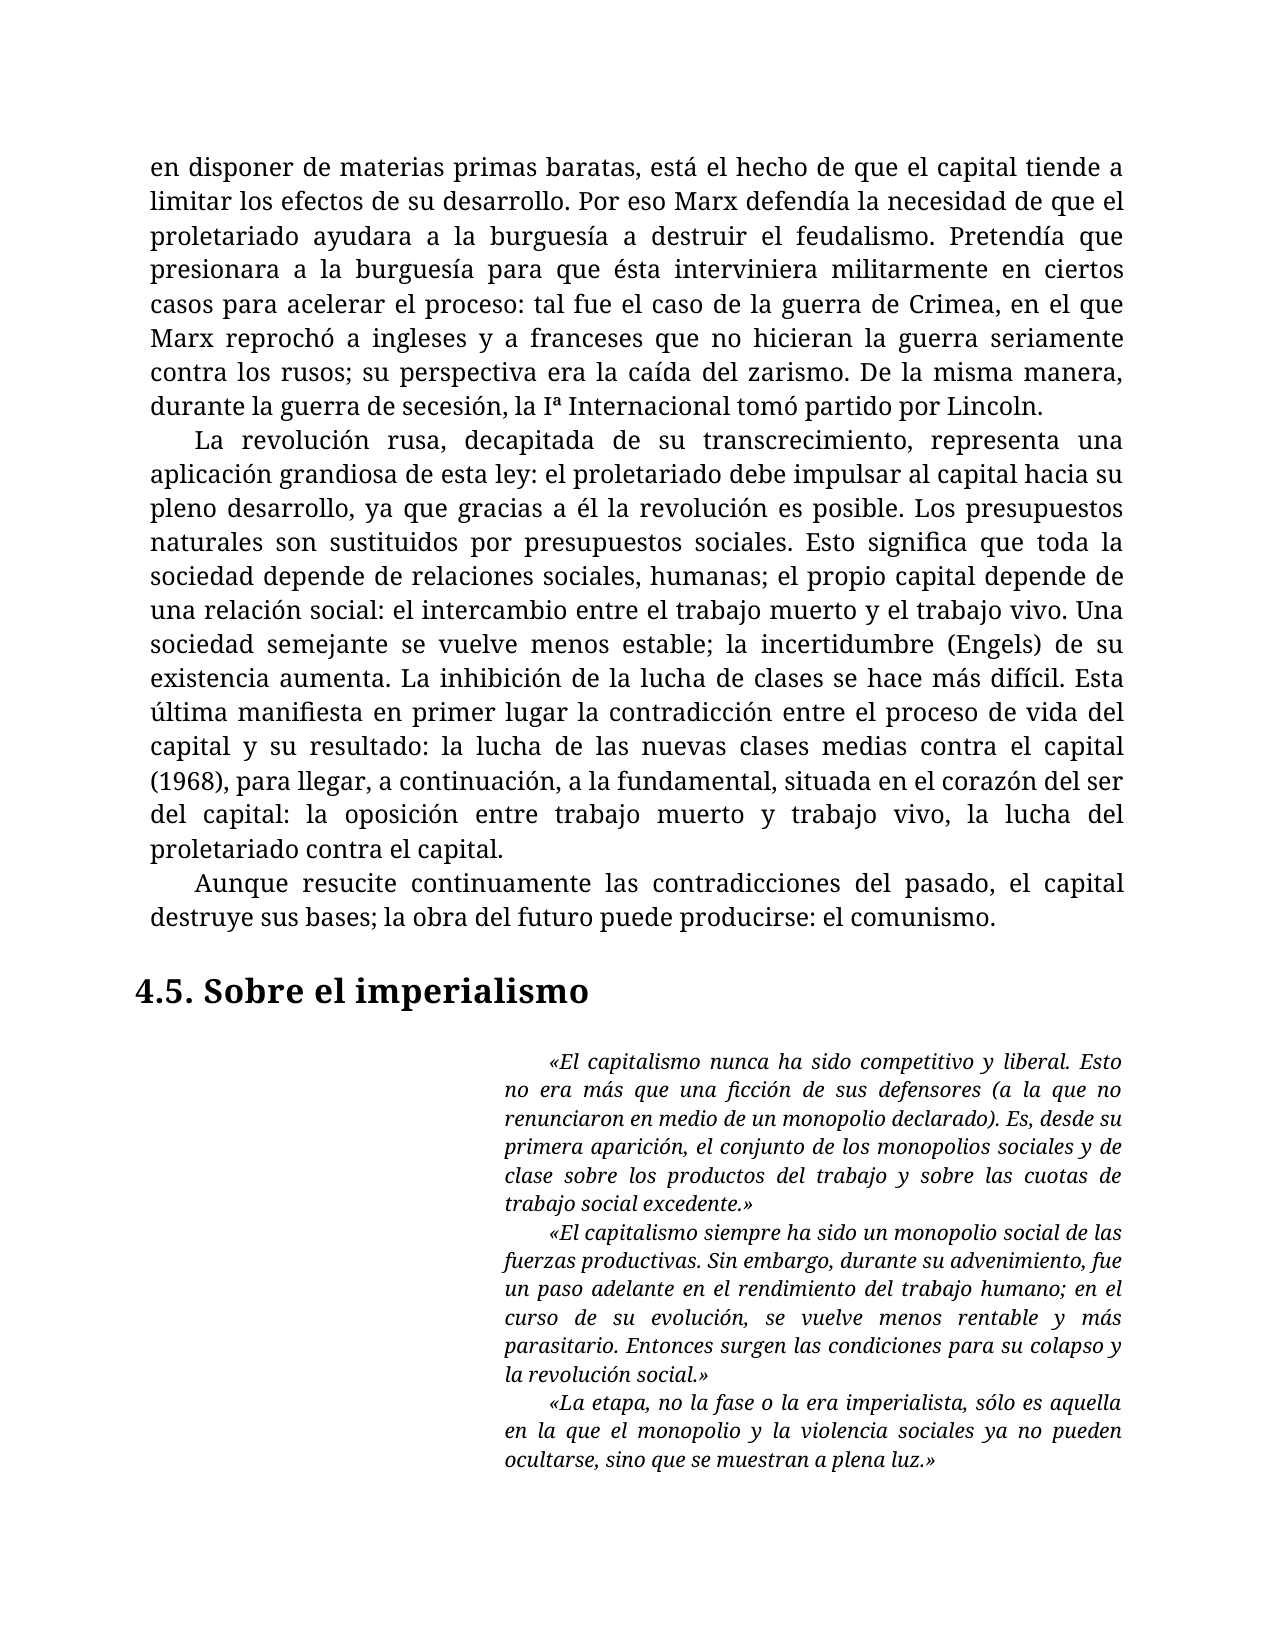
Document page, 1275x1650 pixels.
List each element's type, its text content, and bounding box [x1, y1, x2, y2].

text «La etapa, no la fase ο la era imperialista, sólo es aquella en la que el monopolio y la violencia sociales ya no pueden ocultarse, sino que se muestran a plena luz.» [504, 1388, 1125, 1473]
text «El capitalismo siempre ha sido un monopolio social de las fuerzas productivas. Sin embargo, durante su advenimiento, fue un paso adelante en el rendimiento del trabajo humano; en el curso de su evolución, se vuelve menos rentable y más parasitario. Entonces surgen las condiciones para su colapso y la revolución social.» [504, 1218, 1125, 1388]
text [150, 150, 1125, 422]
text «El capitalismo nunca ha sido competitivo y liberal. Esto no era más que una ficción de sus defensores (a la que no renunciaron en medio de un monopolio declarado). Es, desde su primera aparición, el conjunto de los monopolios sociales y de clase sobre los productos del trabajo y sobre las cuotas de trabajo social excedente.» [504, 1047, 1125, 1218]
text 4.5. Sobre el imperialismo [135, 967, 1125, 1013]
text La revolución rusa, decapitada de su transcrecimiento, representa una aplicación grandiosa de esta ley: el proletariado debe impulsar al capital hacia su pleno desarrollo, ya que gracias a él la revolución es posible. Los presupuestos naturales son sustituidos por presupuestos sociales. Esto significa que toda la sociedad depende de relaciones sociales, humanas; el propio capital depende de una relación social: el intercambio entre el trabajo muerto y el trabajo vivo. Una sociedad semejante se vuelve menos estable; la incertidumbre (Engels) de su existencia aumenta. La inhibición de la lucha de clases se hace más difícil. Esta última manifiesta en primer lugar la contradicción entre el proceso de vida del capital y su resultado: la lucha de las nuevas clases medias contra el capital (1968), para llegar, a continuación, a la fundamental, situada en el corazón del ser del capital: la oposición entre trabajo muerto y trabajo vivo, la lucha del proletariado contra el capital. [150, 422, 1125, 865]
text Aunque resucite continuamente las contradicciones del pasado, el capital destruye sus bases; la obra del futuro puede producirse: el comunismo. [150, 865, 1125, 933]
